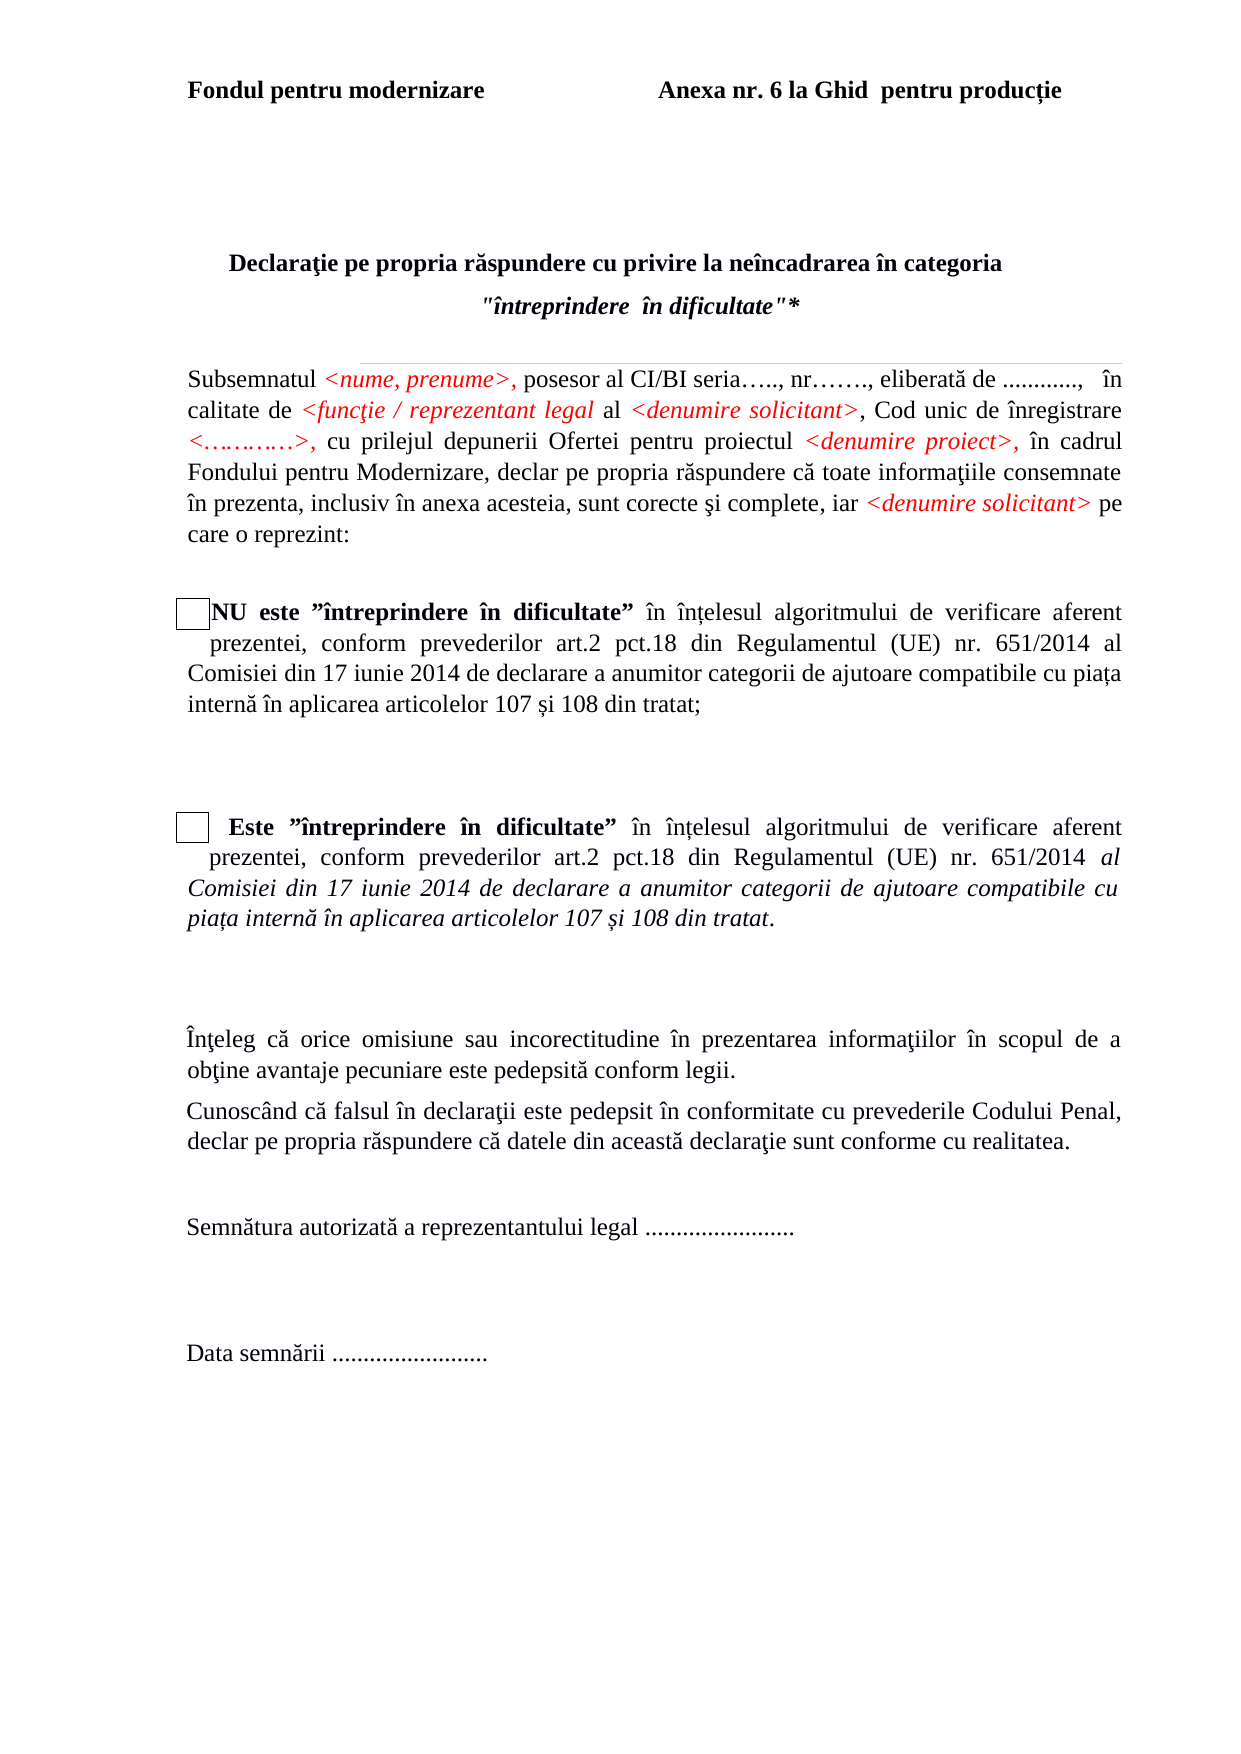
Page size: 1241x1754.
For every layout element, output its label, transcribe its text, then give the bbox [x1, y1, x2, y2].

text NU este ”întreprindere în dificultate” în înțelesul algoritmului de verificare aferent prezentei, conform prevederilor art.2 pct.18 din Regulamentul (UE) nr. 651/2014 al Comisiei din 17 iunie 2014 de declarare a anumitor categorii de ajutoare compatibile cu piața internă în aplicarea articolelor 107 și 108 din tratat; [187, 597, 1122, 717]
text Data semnării ......................... [186, 1338, 1122, 1367]
table_header [177, 813, 208, 842]
text Subsemnatul <nume, prenume>, posesor al CI/BI seria….., nr……., eliberată de ............, în calitate de <funcţie / reprezentant legal al <denumire solicitant>, Cod unic de înregistrare <…………>, cu prilejul depunerii Ofertei pentru proiectul <denumire proiect>, în cadrul Fondului pentru Modernizare, declar pe propria răspundere că toate informaţiile consemnate în prezenta, inclusiv în anexa acesteia, sunt corecte şi complete, iar <denumire solicitant> pe care o reprezint: [187, 364, 1122, 548]
text Cunoscând că falsul în declaraţii este pedepsit în conformitate cu prevederile Codului Penal, declar pe propria răspundere că datele din această declaraţie sunt conforme cu realitatea. [186, 1096, 1122, 1155]
text Semnătura autorizată a reprezentantului legal ........................ [186, 1212, 1122, 1241]
text Declaraţie pe propria răspundere cu privire la neîncadrarea în categoria "întreprindere în dificultate"* [228, 248, 1122, 320]
table_header [177, 599, 209, 628]
text Este ”întreprindere în dificultate” în înțelesul algoritmului de verificare aferent prezentei, conform prevederilor art.2 pct.18 din Regulamentul (UE) nr. 651/2014 al Comisiei din 17 iunie 2014 de declarare a anumitor categorii de ajutoare compatibile cu piața internă în aplicarea articolelor 107 și 108 din tratat. [187, 812, 1122, 932]
text Înţeleg că orice omisiune sau incorectitudine în prezentarea informaţiilor în scopul de a obţine avantaje pecuniare este pedepsită conform legii. [186, 1024, 1122, 1084]
